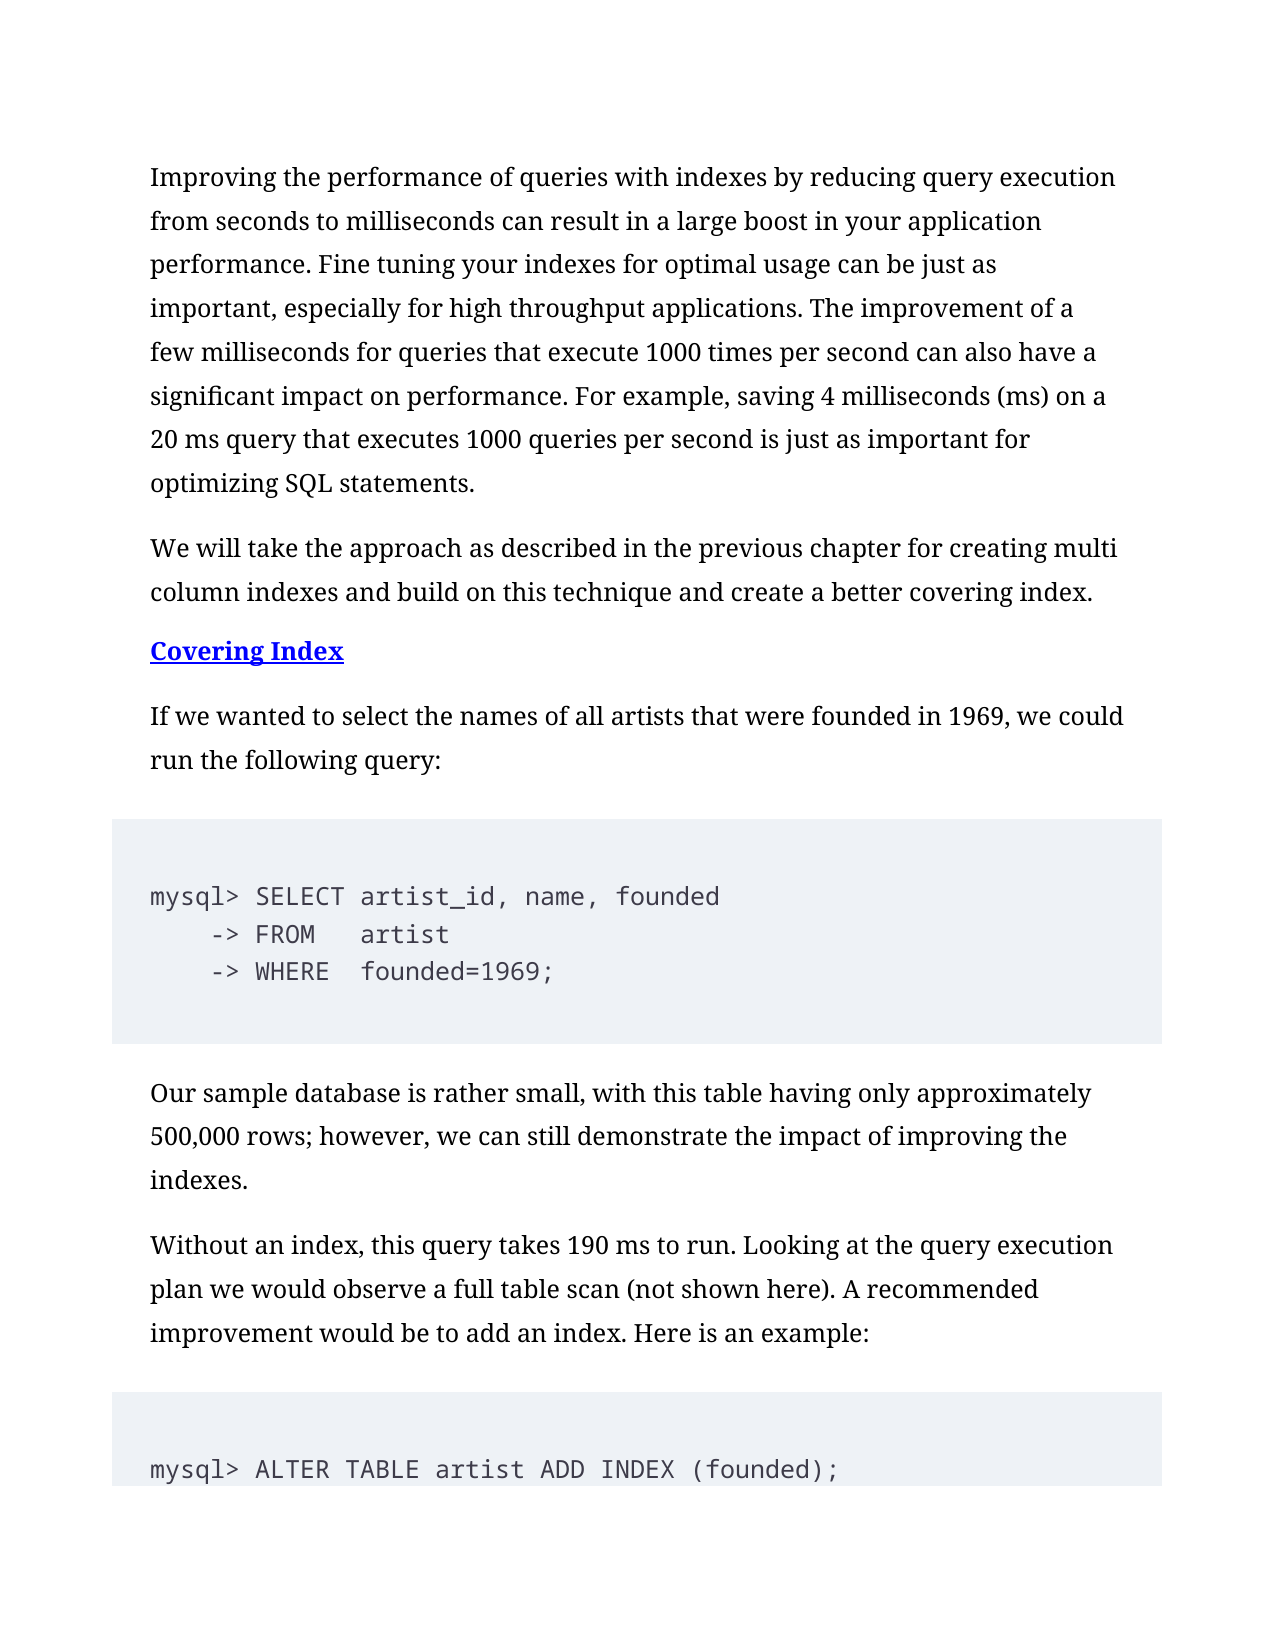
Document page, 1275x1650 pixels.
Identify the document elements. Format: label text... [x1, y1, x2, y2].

text mysql> SELECT artist_id, name, founded -> FROM artist -> WHERE founded=1969; [112, 819, 1162, 1044]
subtitle Covering Index [150, 630, 1125, 668]
text If we wanted to select the names of all artists that were founded in 1969, we could run the following query: [150, 689, 1125, 777]
text We will take the approach as described in the previous chapter for creating multi column indexes and build on this technique and create a better covering index. [150, 521, 1125, 609]
text Improving the performance of queries with indexes by reducing query execution from seconds to milliseconds can result in a large boost in your application performance. Fine tuning your indexes for optimal usage can be just as important, especially for high throughput applications. The improvement of a few milliseconds for queries that execute 1000 times per second can also have a significant impact on performance. For example, saving 4 milliseconds (ms) on a 20 ms query that executes 1000 queries per second is just as important for optimizing SQL statements. [150, 150, 1125, 500]
text Our sample database is rather small, with this table having only approximately 500,000 rows; however, we can still demonstrate the impact of improving the indexes. [150, 1066, 1125, 1197]
text Without an index, this query takes 190 ms to run. Looking at the query execution plan we would observe a full table scan (not shown here). A recommended improvement would be to add an index. Here is an example: [150, 1218, 1125, 1349]
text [112, 1392, 1162, 1486]
